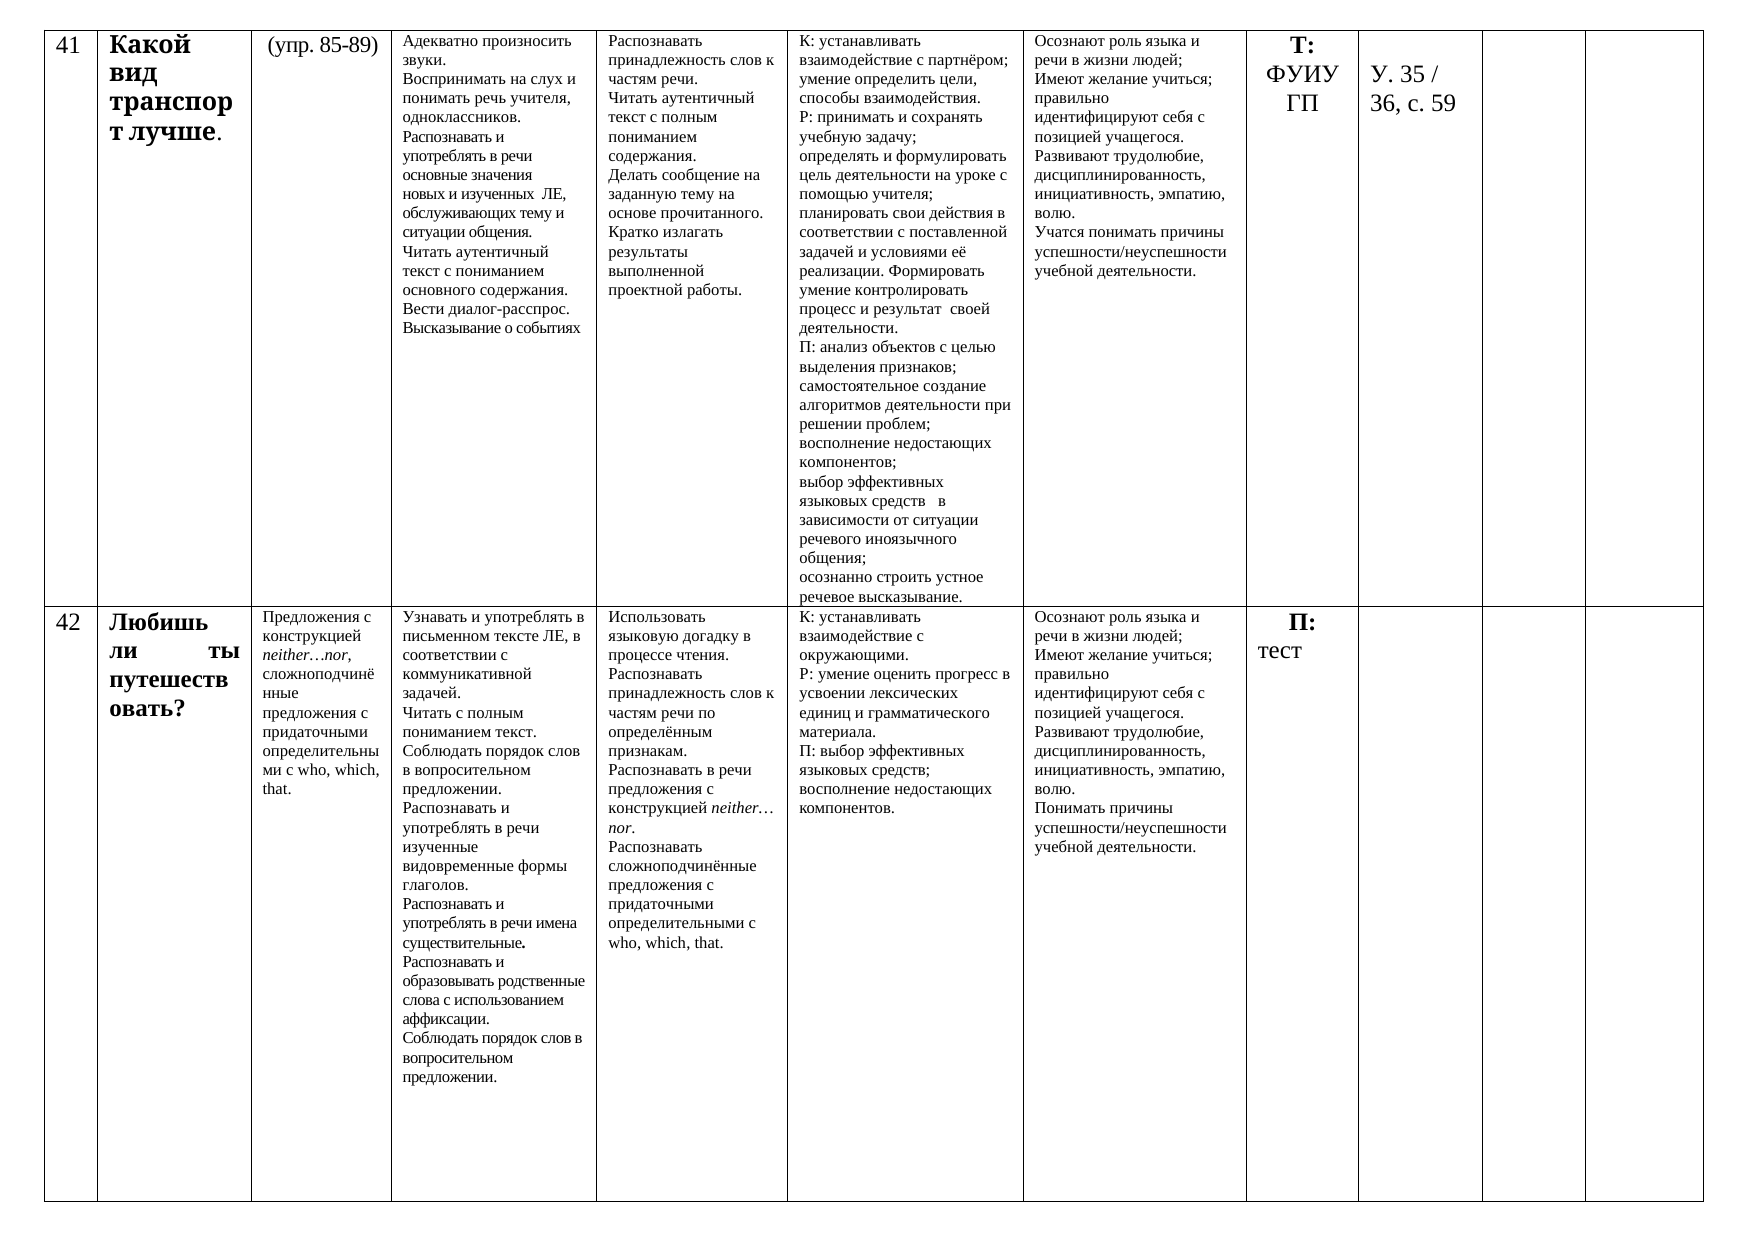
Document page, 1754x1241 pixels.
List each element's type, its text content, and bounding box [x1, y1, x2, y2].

table_cell У. 35 / 36, с. 59 [1359, 31, 1482, 606]
table_cell Любишь ли ты путешествовать? [98, 607, 251, 1201]
table_cell [1483, 31, 1585, 606]
table_cell [1586, 607, 1703, 1201]
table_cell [1024, 607, 1246, 1201]
table_cell Распознавать принадлежность слов к частям речи. Читать аутентичный текст с полным пониманием содержания. Делать сообщение на заданную тему на основе прочитанного. Кратко излагать результаты выполненной проектной работы. [597, 31, 787, 606]
table_cell [1586, 31, 1703, 606]
table_cell [1483, 607, 1585, 1201]
table_cell Предложения с конструкцией neither…nor, сложноподчинённые предложения с придаточными определительными с who, which, that. [252, 607, 391, 1201]
table_cell Какой вид транспорт лучше. [98, 31, 251, 606]
table_cell Узнавать и употреблять в письменном тексте ЛЕ, в соответствии с коммуникативной задачей. Читать с полным пониманием текст. Соблюдать порядок слов в вопросительном предложении. Распознавать и употреблять в речи изученные видовременные формы глаголов. Распознавать и употреблять в речи имена существительные. Распознавать и образовывать родственные слова с использованием аффиксации. Соблюдать порядок слов в вопросительном предложении. [392, 607, 596, 1201]
table_cell Использовать языковую догадку в процессе чтения. Распознавать принадлежность слов к частям речи по определённым признакам. Распознавать в речи предложения с конструкцией neither…nor. Распознавать сложноподчинённые предложения с придаточными определительными с who, which, that. [597, 607, 787, 1201]
table_cell 41 [45, 31, 97, 606]
table_cell К: устанавливать взаимодействие с окружающими. Р: умение оценить прогресс в усвоении лексических единиц и грамматического материала. П: выбор эффективных языковых средств; восполнение недостающих компонентов. [788, 607, 1023, 1201]
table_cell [1024, 31, 1246, 606]
table_cell П: тест [1247, 607, 1358, 1201]
table_cell (упр. 85-89) [252, 31, 391, 606]
table_cell Т: ФУИУ ГП [1247, 31, 1358, 606]
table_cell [788, 31, 1023, 606]
table_cell Адекватно произносить звуки. Воспринимать на слух и понимать речь учителя, одноклассников. Распознавать и употреблять в речи основные значения новых и изученных ЛЕ, обслуживающих тему и ситуации общения. Читать аутентичный текст с пониманием основного содержания. Вести диалог-расспрос. Высказывание о событиях [392, 31, 596, 606]
table_cell [1359, 607, 1482, 1201]
table_cell 42 [45, 607, 97, 1201]
